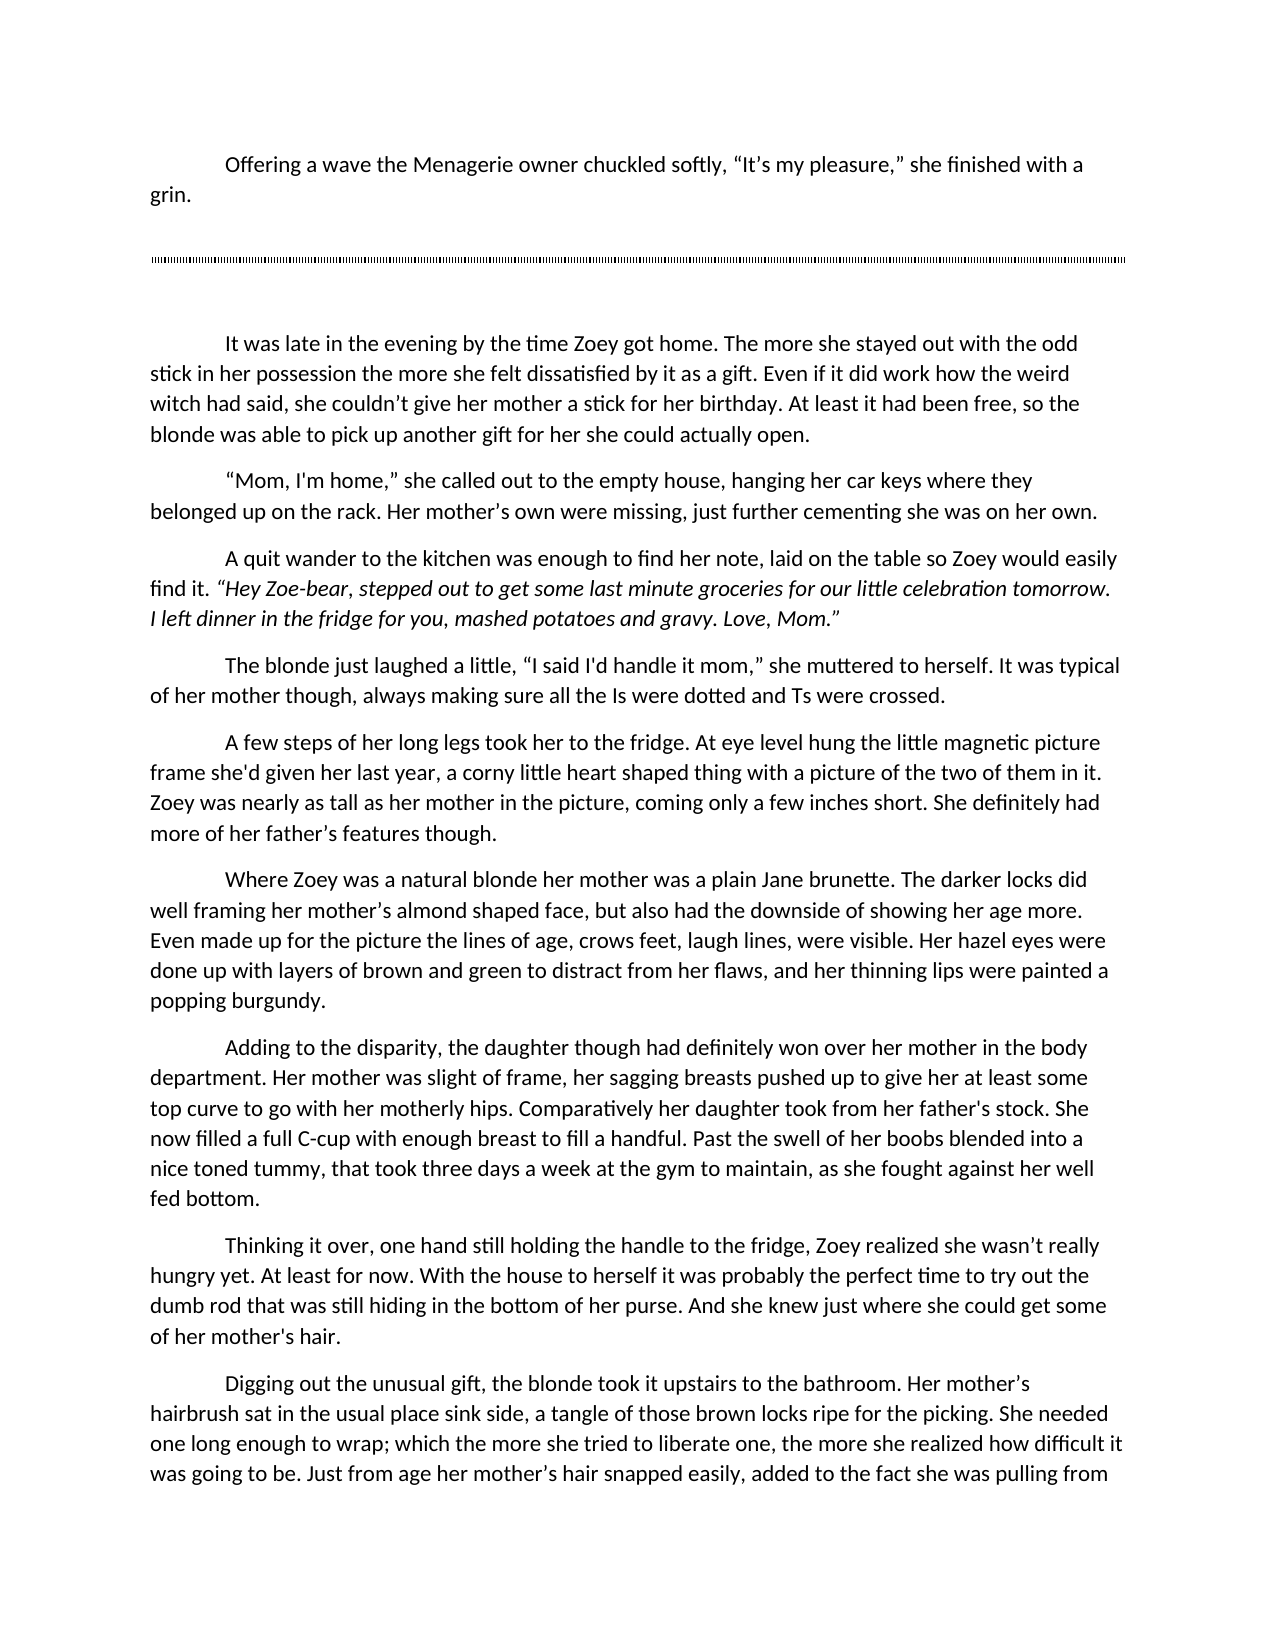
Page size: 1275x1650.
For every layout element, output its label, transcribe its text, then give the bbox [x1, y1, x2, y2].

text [150, 1369, 1125, 1487]
text Where Zoey was a natural blonde her mother was a plain Jane brunette. The darker locks did well framing her mother’s almond shaped face, but also had the downside of showing her age more. Even made up for the picture the lines of age, crows feet, laugh lines, were visible. Her hazel eyes were done up with layers of brown and green to distract from her flaws, and her thinning lips were painted a popping burgundy. [150, 866, 1125, 1014]
text It was late in the evening by the time Zoey got home. The more she stayed out with the odd stick in her possession the more she felt dissatisfied by it as a gift. Even if it did work how the weird witch had said, she couldn’t give her mother a stick for her birthday. At least it had been free, so the blonde was able to pick up another gift for her she could actually open. [150, 329, 1125, 448]
text “Mom, I'm home,” she called out to the empty house, hanging her car keys where they belonged up on the rack. Her mother’s own were missing, just further cementing she was on her own. [150, 467, 1125, 525]
text The blonde just laughed a little, “I said I'd handle it mom,” she muttered to herself. It was typical of her mother though, always making sure all the Is were dotted and Ts were crossed. [150, 651, 1125, 709]
text A few steps of her long legs took her to the fridge. At eye level hung the little magnetic picture frame she'd given her last year, a corny little heart shaped thing with a picture of the two of them in it. Zoey was nearly as tall as her mother in the picture, coming only a few inches short. She definitely had more of her father’s features though. [150, 728, 1125, 847]
text A quit wander to the kitchen was enough to find her note, laid on the table so Zoey would easily find it. “Hey Zoe-bear, stepped out to get some last minute groceries for our little celebration tomorrow. I left dinner in the fridge for you, mashed potatoes and gravy. Love, Mom.” [150, 544, 1125, 632]
text Offering a wave the Menagerie owner chuckled softly, “It’s my pleasure,” she finished with a grin. [150, 150, 1125, 208]
text Adding to the disparity, the daughter though had definitely won over her mother in the body department. Her mother was slight of frame, her sagging breasts pushed up to give her at least some top curve to go with her motherly hips. Comparatively her daughter took from her father's stock. She now filled a full C-cup with enough breast to fill a handful. Past the swell of her boobs blended into a nice toned tummy, that took three days a week at the gym to maintain, as she fought against her well fed bottom. [150, 1033, 1125, 1212]
text Thinking it over, one hand still holding the handle to the fridge, Zoey realized she wasn’t really hungry yet. At least for now. With the house to herself it was probably the perfect time to try out the dumb rod that was still hiding in the bottom of her purse. And she knew just where she could get some of her mother's hair. [150, 1231, 1125, 1350]
